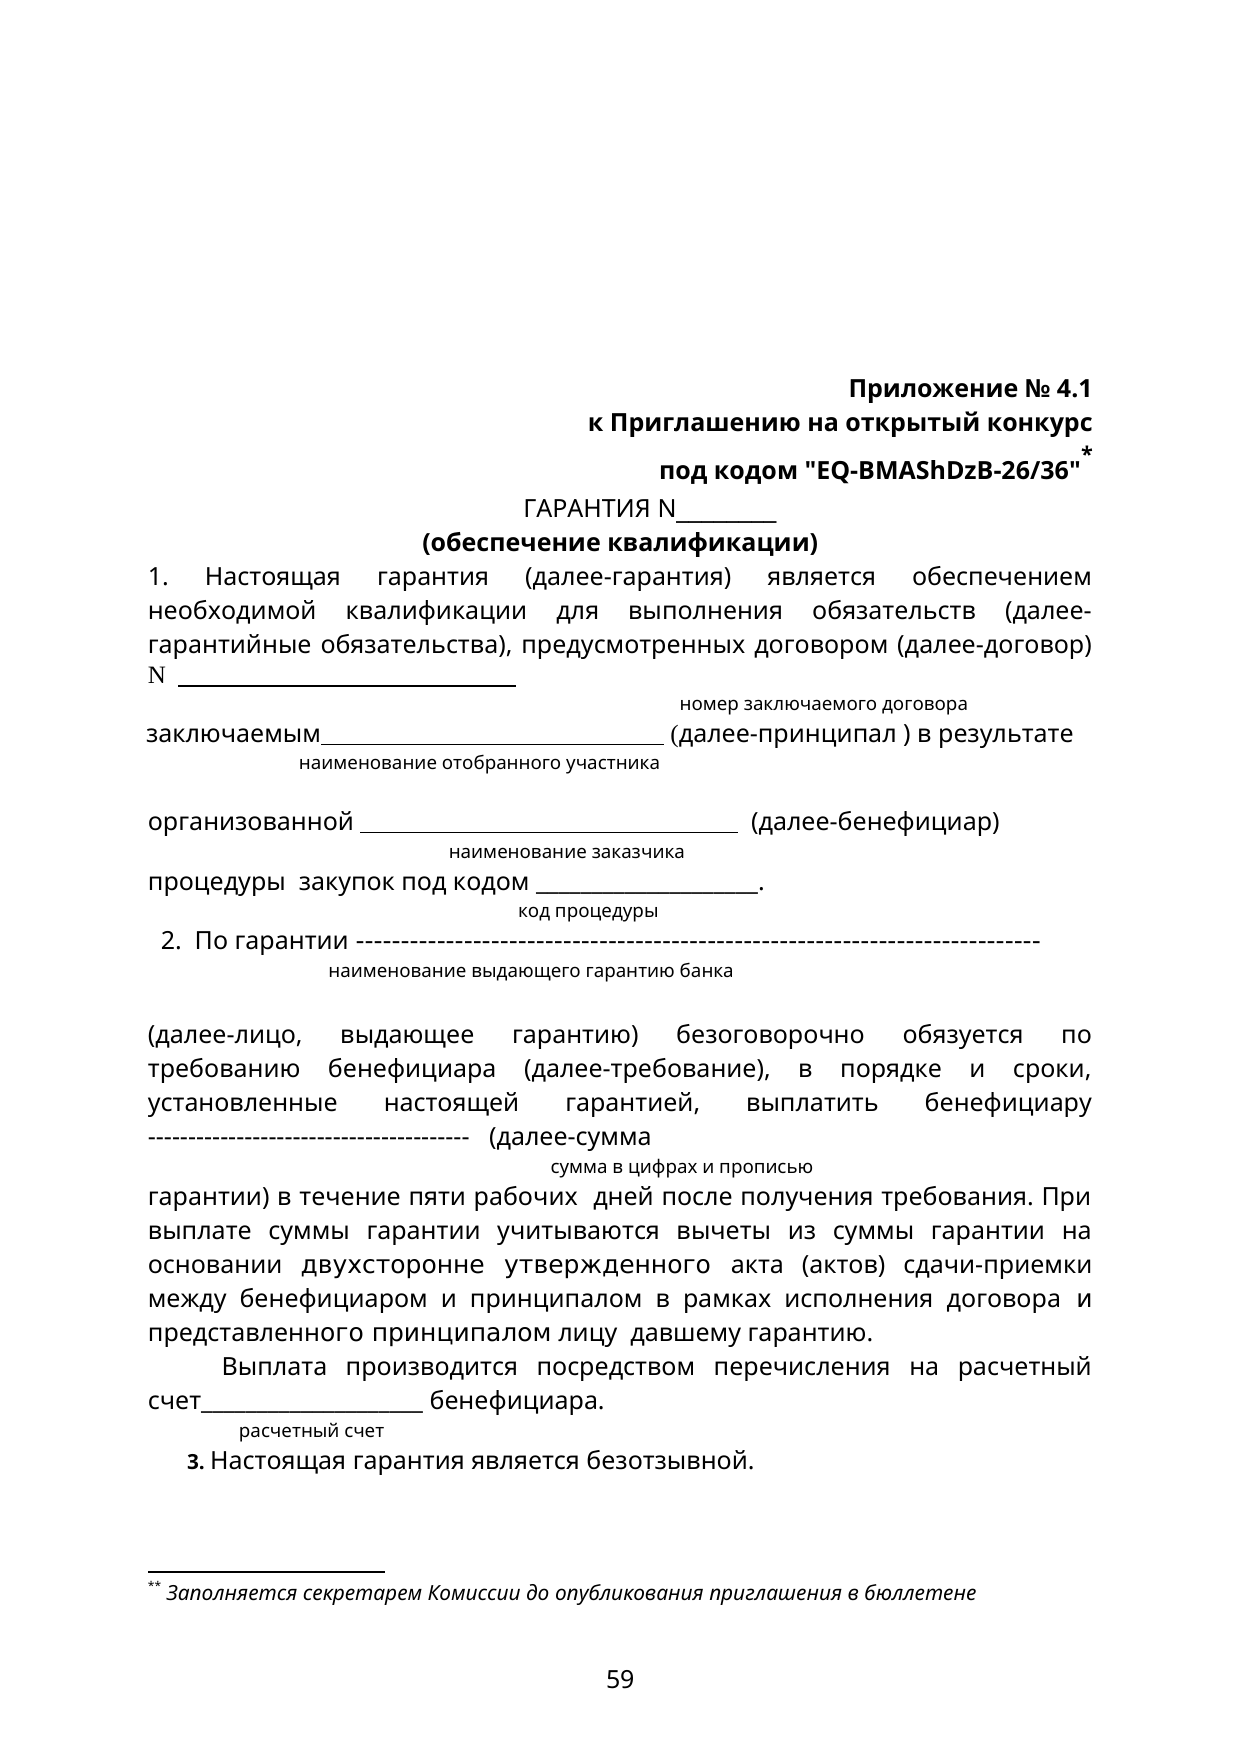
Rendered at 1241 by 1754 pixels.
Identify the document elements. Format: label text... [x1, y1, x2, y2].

text (далее-лицо, выдающее гарантию) безоговорочно обязуется по требованию бенефициара (далее-требование), в порядке и сроки, установленные настоящей гарантией, выплатить бенефициару ---------------------------------------- (далее-сумма [148, 1017, 1092, 1153]
text наименование заказчика [281, 838, 1092, 863]
text процедуры закупок под кодом ____________________. [148, 863, 1092, 897]
text расчетный счет [148, 1417, 1092, 1442]
text 3. Настоящая гарантия является безотзывной. [148, 1442, 1092, 1476]
text сумма в цифрах и прописью [148, 1153, 1092, 1178]
text заключаемым (далее-принципал ) в результате [133, 716, 1092, 749]
text номер заключаемого договора [133, 690, 1092, 716]
text гарантии) в течение пяти рабочих дней после получения требования. При выплате суммы гарантии учитываются вычеты из суммы гарантии на основании двухсторонне утвержденного акта (актов) сдачи-приемки между бенефициаром и принципалом в рамках исполнения договора и представленного принципалом лицу давшему гарантию. [148, 1178, 1092, 1349]
text к Приглашению на открытый конкурс под кодом "EQ-BMAShDzB-26/36"* [148, 405, 1092, 490]
text Приложение № 4.1 [148, 371, 1092, 405]
text 1. Настоящая гарантия (далее-гарантия) является обеспечением необходимой квалификации для выполнения обязательств (далее-гарантийные обязательства), предусмотренных договором (далее-договор) N [148, 558, 1092, 690]
text 2. По гарантии ---------------------------------------------------------------------------- [148, 923, 1092, 957]
text ГАРАНТИЯ N________ [148, 490, 1092, 524]
text (обеспечение квалификации) [207, 524, 1034, 558]
text наименование отобранного участника [133, 749, 1092, 775]
text организованной (далее-бенефициар) [148, 804, 1092, 838]
text Выплата производится посредством перечисления на расчетный счет____________________ бенефициара. [148, 1349, 1092, 1417]
text код процедуры [148, 897, 1092, 923]
text наименование выдающего гарантию банка [148, 957, 1092, 983]
